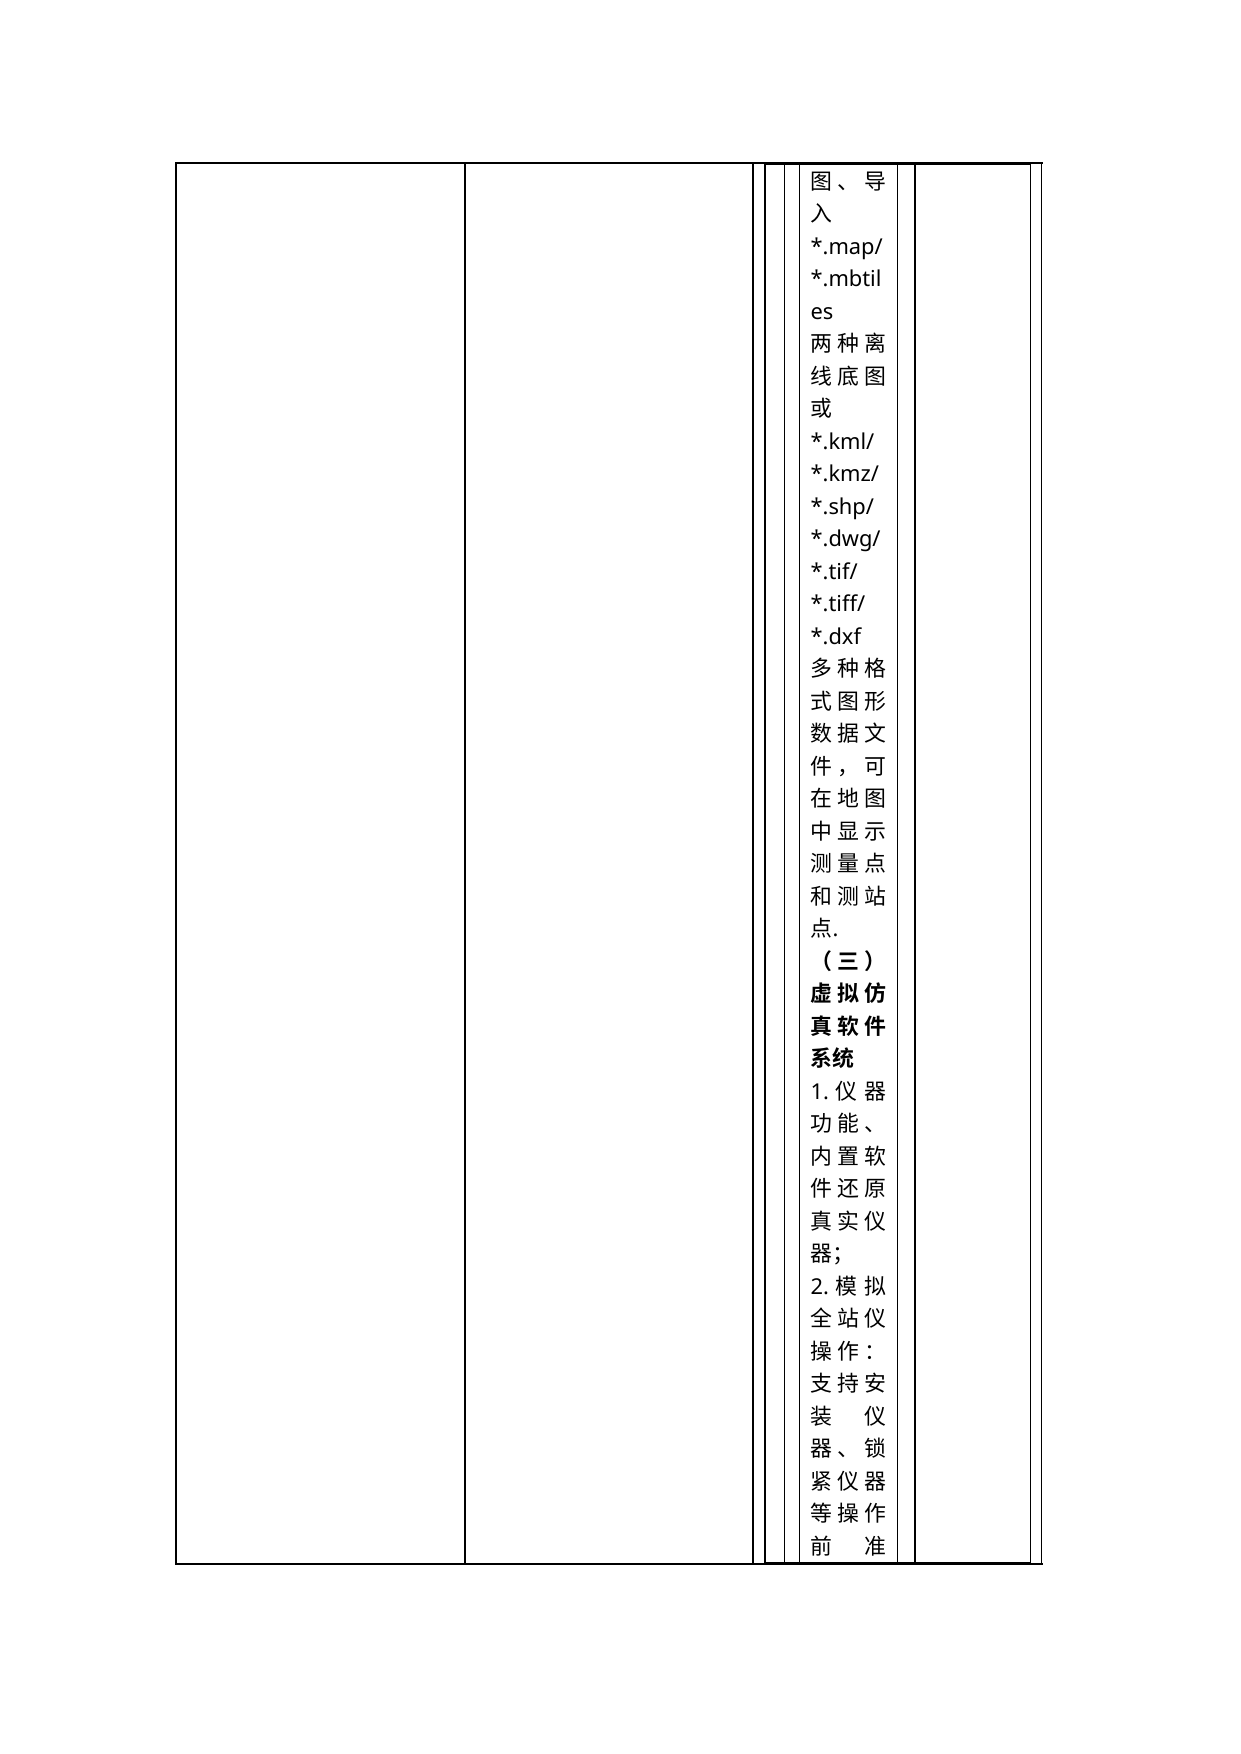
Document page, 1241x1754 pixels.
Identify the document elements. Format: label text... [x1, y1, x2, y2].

table_cell [785, 165, 799, 1562]
table_cell 1 [177, 164, 464, 1563]
table_cell [466, 164, 752, 1563]
table_cell [766, 165, 784, 1562]
table_cell [898, 165, 914, 1562]
table_cell [800, 165, 897, 1562]
table_cell [754, 164, 764, 1563]
table_cell [916, 165, 1030, 1562]
table_cell [1031, 164, 1041, 1563]
